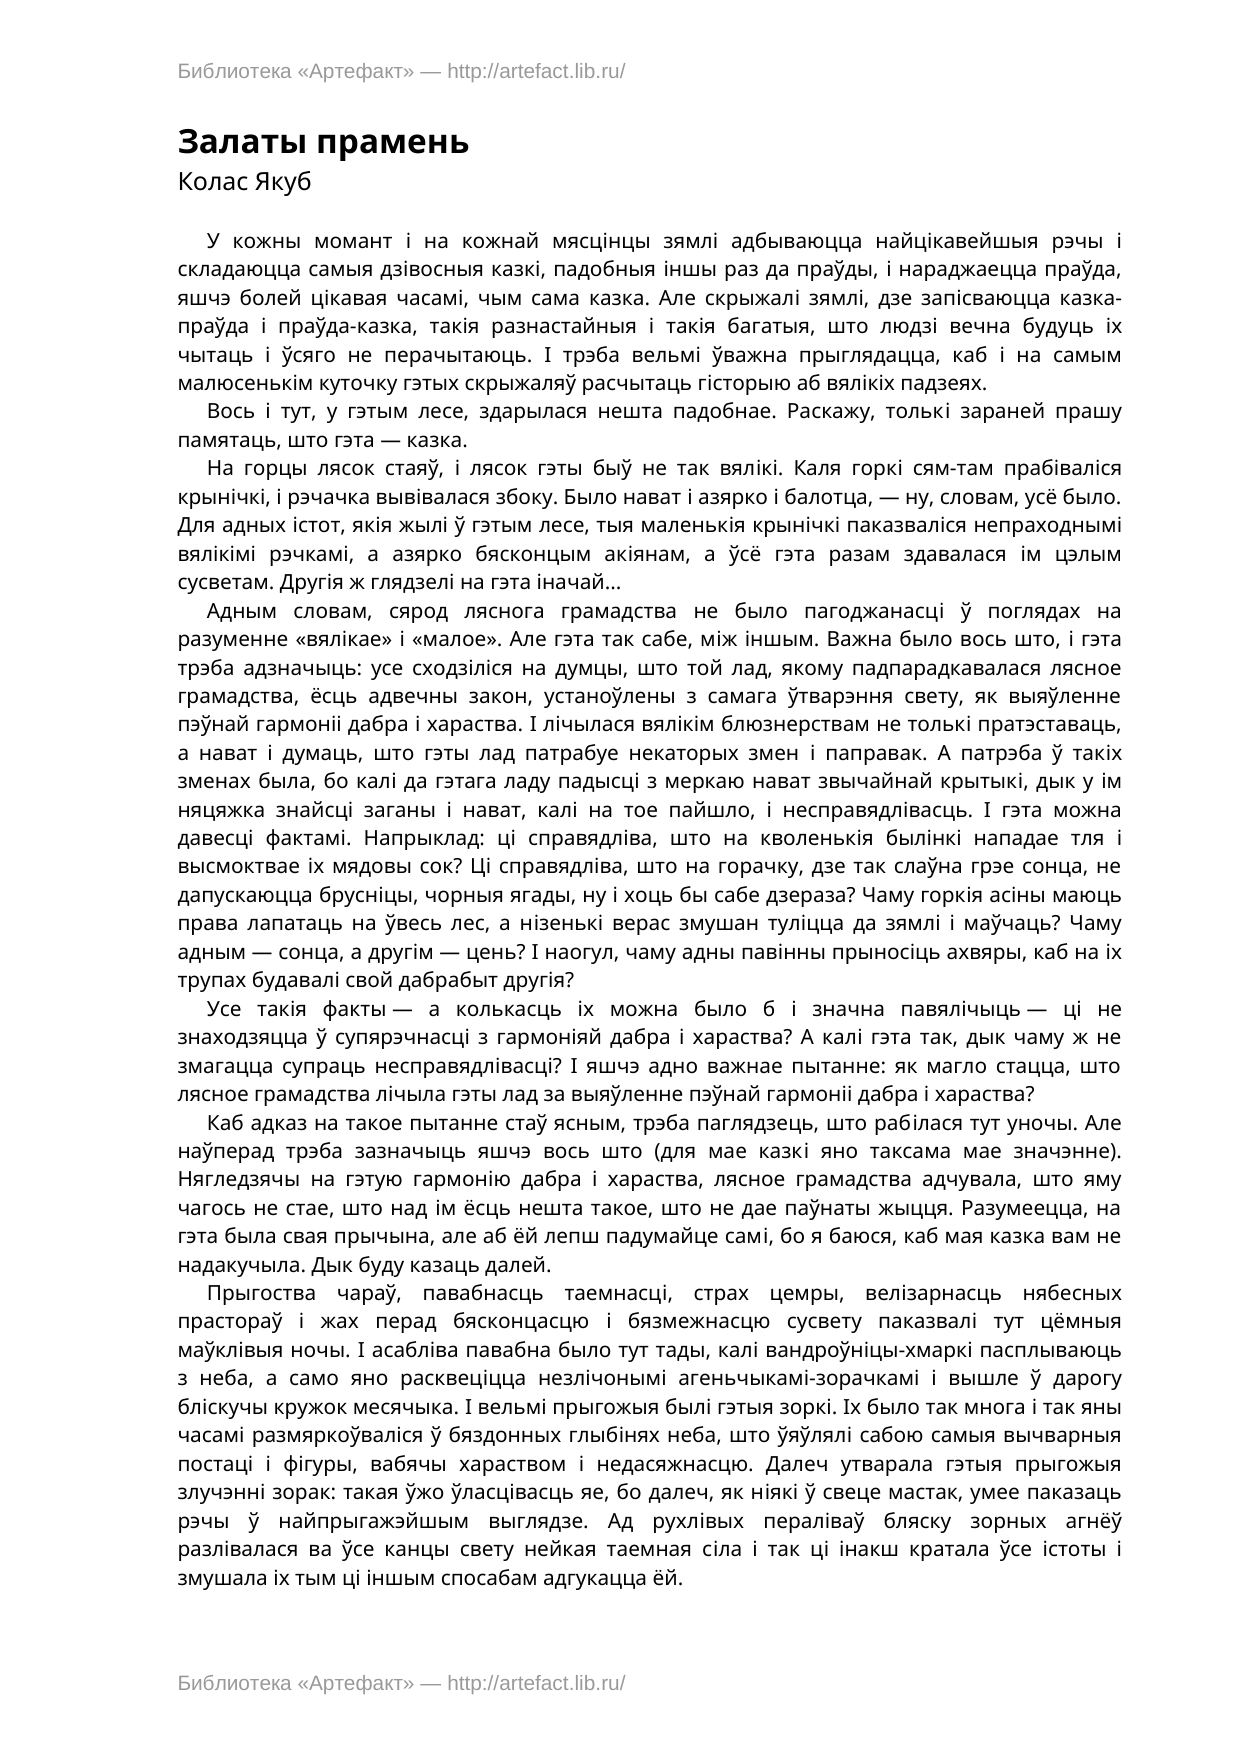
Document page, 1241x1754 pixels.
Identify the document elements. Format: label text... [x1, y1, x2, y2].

text Вось i тут, у гэтым лесе, здарылася нешта падобнае. Раскажу, толькi зараней прашу памятаць, што гэта — казка. [177, 397, 1122, 453]
text Каб адказ на такое пытанне стаў ясным, трэба паглядзець, што рабiлася тут уночы. Але наўперад трэба зазначыць яшчэ вось што (для мае казкi яно таксама мае значэнне). Нягледзячы на гэтую гармонiю дабра i хараства, лясное грамадства адчувала, што яму чагось не стае, што над iм ёсць нешта такое, што не дае паўнаты жыцця. Разумеецца, на гэта была свая прычына, але аб ёй лепш падумайце самi, бо я баюся, каб мая казка вам не надакучыла. Дык буду казаць далей. [177, 1108, 1122, 1278]
text Усе такiя факты — а колькасць iх можна было б i значна павялiчыць — цi не знаходзяцца ў супярэчнасцi з гармонiяй дабра i хараства? А калi гэта так, дык чаму ж не змагацца супраць несправядлiвасцi? I яшчэ адно важнае пытанне: як магло стацца, што лясное грамадства лiчыла гэты лад за выяўленне пэўнай гармонii дабра i хараства? [177, 994, 1122, 1108]
text Адным словам, сярод ляснога грамадства не было пагоджанасцi ў поглядах на разуменне «вялiкае» i «малое». Але гэта так сабе, мiж iншым. Важна было вось што, i гэта трэба адзначыць: усе сходзiлiся на думцы, што той лад, якому падпарадкавалася лясное грамадства, ёсць адвечны закон, устаноўлены з самага ўтварэння свету, як выяўленне пэўнай гармонii дабра i хараства. I лiчылася вялiкiм блюзнерствам не толькi пратэставаць, а нават i думаць, што гэты лад патрабуе некаторых змен i паправак. А патрэба ў такiх зменах была, бо калi да гэтага ладу падысцi з меркаю нават звычайнай крытыкi, дык у iм няцяжка знайсцi заганы i нават, калi на тое пайшло, i несправядлiвасць. I гэта можна давесцi фактамi. Напрыклад: цi справядлiва, што на кволенькiя былiнкi нападае тля i высмоктвае iх мядовы сок? Цi справядлiва, што на горачку, дзе так слаўна грэе сонца, не дапускаюцца бруснiцы, чорныя ягады, ну i хоць бы сабе дзераза? Чаму горкiя асiны маюць права лапатаць на ўвесь лес, а нiзенькi верас змушан тулiцца да зямлi i маўчаць? Чаму адным — сонца, а другiм — цень? I наогул, чаму адны павiнны прыносiць ахвяры, каб на iх трупах будавалi свой дабрабыт другiя? [177, 596, 1122, 994]
text На горцы лясок стаяў, i лясок гэты быў не так вялiкi. Каля горкi сям-там прабiвалiся крынiчкi, i рэчачка вывiвалася збоку. Было нават i азярко i балотца, — ну, словам, усё было. Для адных iстот, якiя жылi ў гэтым лесе, тыя маленькiя крынiчкi паказвалiся непраходнымi вялiкiмi рэчкамi, а азярко бясконцым акiянам, а ўсё гэта разам здавалася iм цэлым сусветам. Другiя ж глядзелi на гэта iначай... [177, 453, 1122, 596]
text У кожны момант i на кожнай мясцiнцы зямлi адбываюцца найцiкавейшыя рэчы i складаюцца самыя дзiвосныя казкi, падобныя iншы раз да праўды, i нараджаецца праўда, яшчэ болей цiкавая часамi, чым сама казка. Але скрыжалi зямлi, дзе запiсваюцца казка-праўда i праўда-казка, такiя разнастайныя i такiя багатыя, што людзi вечна будуць iх чытаць i ўсяго не перачытаюць. I трэба вельмi ўважна прыглядацца, каб i на самым малюсенькiм куточку гэтых скрыжаляў расчытаць гiсторыю аб вялiкiх падзеях. [177, 226, 1122, 397]
text Прыгоства чараў, павабнасць таемнасцi, страх цемры, велiзарнасць нябесных прастораў i жах перад бясконцасцю i бязмежнасцю сусвету паказвалi тут цёмныя маўклiвыя ночы. I асаблiва павабна было тут тады, калi вандроўнiцы-хмаркi пасплываюць з неба, а само яно расквецiцца незлiчонымi агеньчыкамi-зорачкамi i вышле ў дарогу блiскучы кружок месячыка. I вельмi прыгожыя былi гэтыя зоркi. Iх было так многа i так яны часамi размяркоўвалiся ў бяздонных глыбiнях неба, што ўяўлялi сабою самыя вычварныя постацi i фiгуры, вабячы хараством i недасяжнасцю. Далеч утварала гэтыя прыгожыя злучэннi зорак: такая ўжо ўласцiвасць яе, бо далеч, як нiякi ў свеце мастак, умее паказаць рэчы ў найпрыгажэйшым выглядзе. Ад рухлiвых пералiваў бляску зорных агнёў разлiвалася ва ўсе канцы свету нейкая таемная сiла i так цi iнакш кратала ўсе iстоты i змушала iх тым цi iншым спосабам адгукацца ёй. [177, 1278, 1122, 1591]
subtitle Колас Якуб [177, 163, 1122, 198]
subtitle Залаты прамень [177, 118, 1122, 163]
